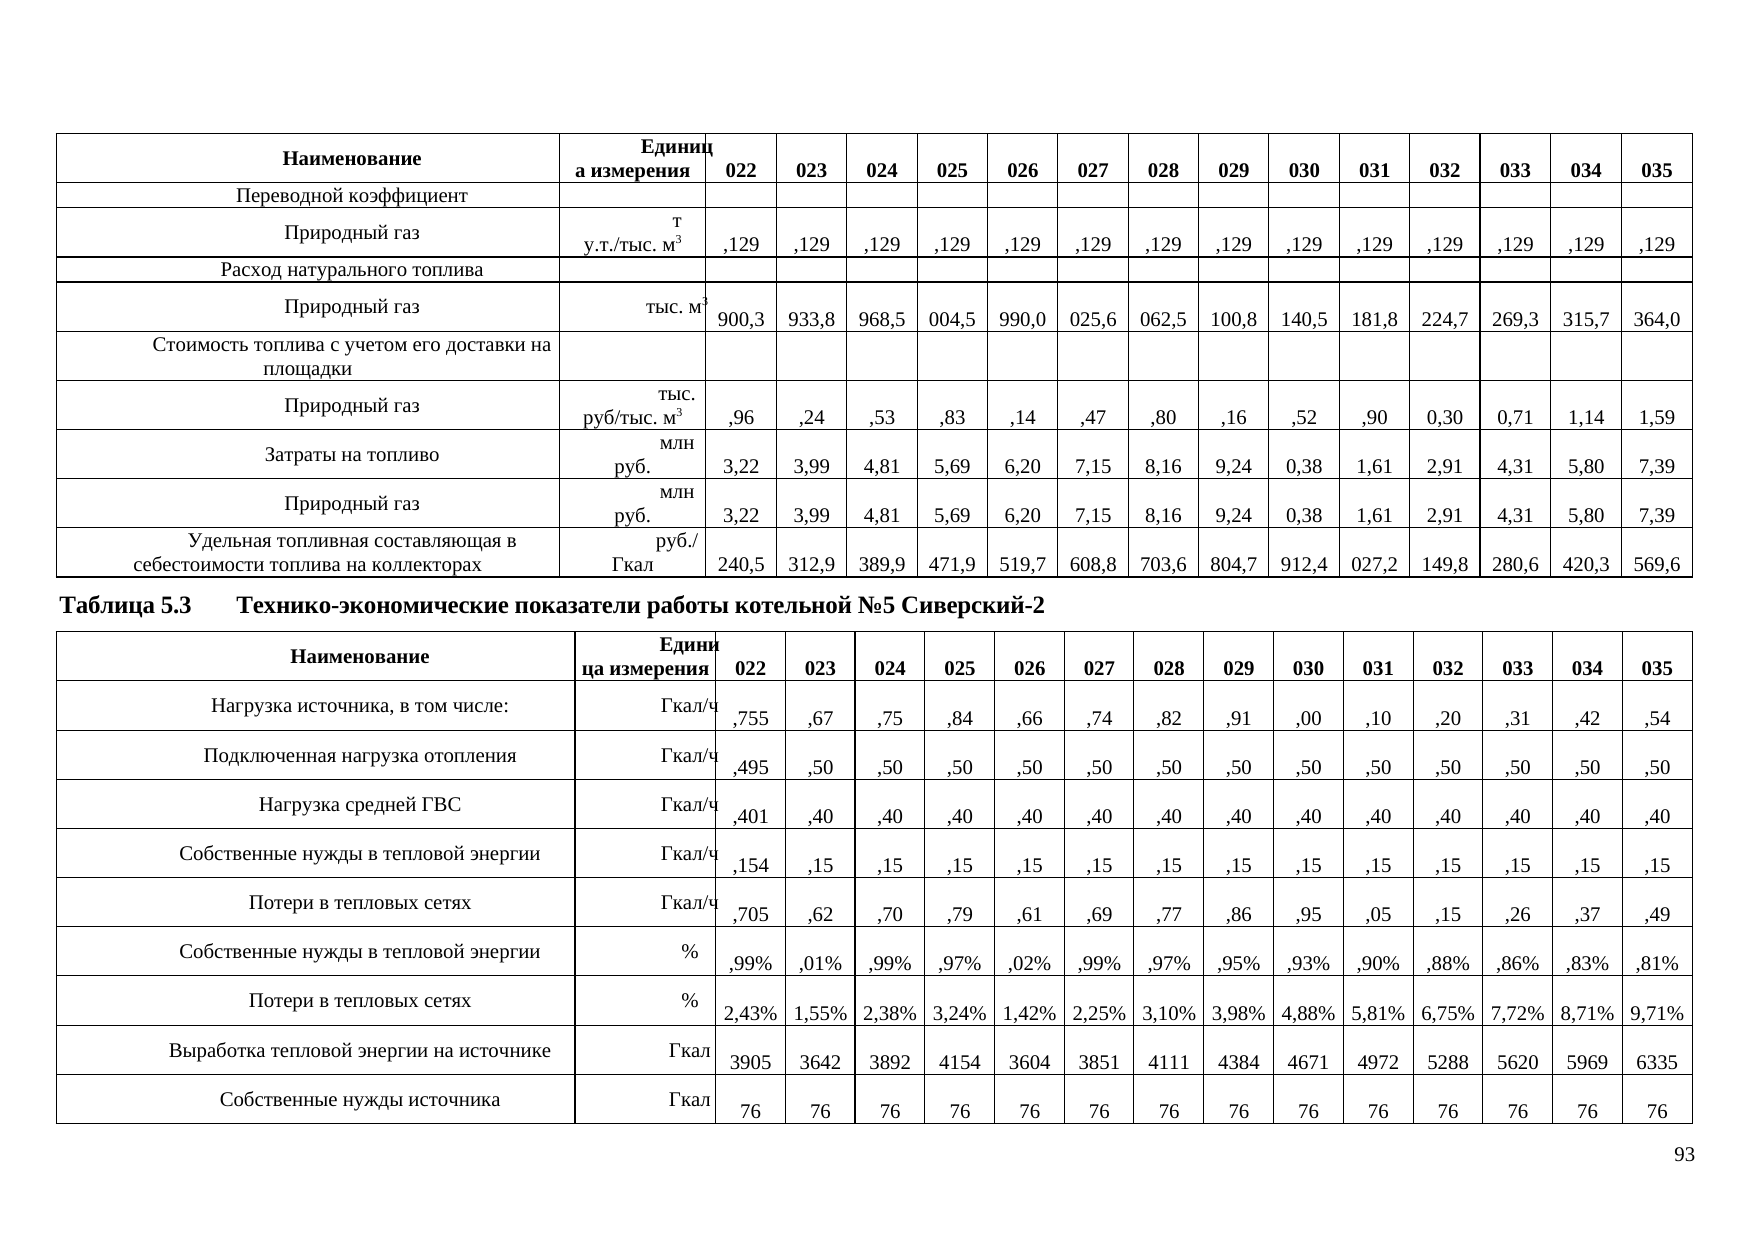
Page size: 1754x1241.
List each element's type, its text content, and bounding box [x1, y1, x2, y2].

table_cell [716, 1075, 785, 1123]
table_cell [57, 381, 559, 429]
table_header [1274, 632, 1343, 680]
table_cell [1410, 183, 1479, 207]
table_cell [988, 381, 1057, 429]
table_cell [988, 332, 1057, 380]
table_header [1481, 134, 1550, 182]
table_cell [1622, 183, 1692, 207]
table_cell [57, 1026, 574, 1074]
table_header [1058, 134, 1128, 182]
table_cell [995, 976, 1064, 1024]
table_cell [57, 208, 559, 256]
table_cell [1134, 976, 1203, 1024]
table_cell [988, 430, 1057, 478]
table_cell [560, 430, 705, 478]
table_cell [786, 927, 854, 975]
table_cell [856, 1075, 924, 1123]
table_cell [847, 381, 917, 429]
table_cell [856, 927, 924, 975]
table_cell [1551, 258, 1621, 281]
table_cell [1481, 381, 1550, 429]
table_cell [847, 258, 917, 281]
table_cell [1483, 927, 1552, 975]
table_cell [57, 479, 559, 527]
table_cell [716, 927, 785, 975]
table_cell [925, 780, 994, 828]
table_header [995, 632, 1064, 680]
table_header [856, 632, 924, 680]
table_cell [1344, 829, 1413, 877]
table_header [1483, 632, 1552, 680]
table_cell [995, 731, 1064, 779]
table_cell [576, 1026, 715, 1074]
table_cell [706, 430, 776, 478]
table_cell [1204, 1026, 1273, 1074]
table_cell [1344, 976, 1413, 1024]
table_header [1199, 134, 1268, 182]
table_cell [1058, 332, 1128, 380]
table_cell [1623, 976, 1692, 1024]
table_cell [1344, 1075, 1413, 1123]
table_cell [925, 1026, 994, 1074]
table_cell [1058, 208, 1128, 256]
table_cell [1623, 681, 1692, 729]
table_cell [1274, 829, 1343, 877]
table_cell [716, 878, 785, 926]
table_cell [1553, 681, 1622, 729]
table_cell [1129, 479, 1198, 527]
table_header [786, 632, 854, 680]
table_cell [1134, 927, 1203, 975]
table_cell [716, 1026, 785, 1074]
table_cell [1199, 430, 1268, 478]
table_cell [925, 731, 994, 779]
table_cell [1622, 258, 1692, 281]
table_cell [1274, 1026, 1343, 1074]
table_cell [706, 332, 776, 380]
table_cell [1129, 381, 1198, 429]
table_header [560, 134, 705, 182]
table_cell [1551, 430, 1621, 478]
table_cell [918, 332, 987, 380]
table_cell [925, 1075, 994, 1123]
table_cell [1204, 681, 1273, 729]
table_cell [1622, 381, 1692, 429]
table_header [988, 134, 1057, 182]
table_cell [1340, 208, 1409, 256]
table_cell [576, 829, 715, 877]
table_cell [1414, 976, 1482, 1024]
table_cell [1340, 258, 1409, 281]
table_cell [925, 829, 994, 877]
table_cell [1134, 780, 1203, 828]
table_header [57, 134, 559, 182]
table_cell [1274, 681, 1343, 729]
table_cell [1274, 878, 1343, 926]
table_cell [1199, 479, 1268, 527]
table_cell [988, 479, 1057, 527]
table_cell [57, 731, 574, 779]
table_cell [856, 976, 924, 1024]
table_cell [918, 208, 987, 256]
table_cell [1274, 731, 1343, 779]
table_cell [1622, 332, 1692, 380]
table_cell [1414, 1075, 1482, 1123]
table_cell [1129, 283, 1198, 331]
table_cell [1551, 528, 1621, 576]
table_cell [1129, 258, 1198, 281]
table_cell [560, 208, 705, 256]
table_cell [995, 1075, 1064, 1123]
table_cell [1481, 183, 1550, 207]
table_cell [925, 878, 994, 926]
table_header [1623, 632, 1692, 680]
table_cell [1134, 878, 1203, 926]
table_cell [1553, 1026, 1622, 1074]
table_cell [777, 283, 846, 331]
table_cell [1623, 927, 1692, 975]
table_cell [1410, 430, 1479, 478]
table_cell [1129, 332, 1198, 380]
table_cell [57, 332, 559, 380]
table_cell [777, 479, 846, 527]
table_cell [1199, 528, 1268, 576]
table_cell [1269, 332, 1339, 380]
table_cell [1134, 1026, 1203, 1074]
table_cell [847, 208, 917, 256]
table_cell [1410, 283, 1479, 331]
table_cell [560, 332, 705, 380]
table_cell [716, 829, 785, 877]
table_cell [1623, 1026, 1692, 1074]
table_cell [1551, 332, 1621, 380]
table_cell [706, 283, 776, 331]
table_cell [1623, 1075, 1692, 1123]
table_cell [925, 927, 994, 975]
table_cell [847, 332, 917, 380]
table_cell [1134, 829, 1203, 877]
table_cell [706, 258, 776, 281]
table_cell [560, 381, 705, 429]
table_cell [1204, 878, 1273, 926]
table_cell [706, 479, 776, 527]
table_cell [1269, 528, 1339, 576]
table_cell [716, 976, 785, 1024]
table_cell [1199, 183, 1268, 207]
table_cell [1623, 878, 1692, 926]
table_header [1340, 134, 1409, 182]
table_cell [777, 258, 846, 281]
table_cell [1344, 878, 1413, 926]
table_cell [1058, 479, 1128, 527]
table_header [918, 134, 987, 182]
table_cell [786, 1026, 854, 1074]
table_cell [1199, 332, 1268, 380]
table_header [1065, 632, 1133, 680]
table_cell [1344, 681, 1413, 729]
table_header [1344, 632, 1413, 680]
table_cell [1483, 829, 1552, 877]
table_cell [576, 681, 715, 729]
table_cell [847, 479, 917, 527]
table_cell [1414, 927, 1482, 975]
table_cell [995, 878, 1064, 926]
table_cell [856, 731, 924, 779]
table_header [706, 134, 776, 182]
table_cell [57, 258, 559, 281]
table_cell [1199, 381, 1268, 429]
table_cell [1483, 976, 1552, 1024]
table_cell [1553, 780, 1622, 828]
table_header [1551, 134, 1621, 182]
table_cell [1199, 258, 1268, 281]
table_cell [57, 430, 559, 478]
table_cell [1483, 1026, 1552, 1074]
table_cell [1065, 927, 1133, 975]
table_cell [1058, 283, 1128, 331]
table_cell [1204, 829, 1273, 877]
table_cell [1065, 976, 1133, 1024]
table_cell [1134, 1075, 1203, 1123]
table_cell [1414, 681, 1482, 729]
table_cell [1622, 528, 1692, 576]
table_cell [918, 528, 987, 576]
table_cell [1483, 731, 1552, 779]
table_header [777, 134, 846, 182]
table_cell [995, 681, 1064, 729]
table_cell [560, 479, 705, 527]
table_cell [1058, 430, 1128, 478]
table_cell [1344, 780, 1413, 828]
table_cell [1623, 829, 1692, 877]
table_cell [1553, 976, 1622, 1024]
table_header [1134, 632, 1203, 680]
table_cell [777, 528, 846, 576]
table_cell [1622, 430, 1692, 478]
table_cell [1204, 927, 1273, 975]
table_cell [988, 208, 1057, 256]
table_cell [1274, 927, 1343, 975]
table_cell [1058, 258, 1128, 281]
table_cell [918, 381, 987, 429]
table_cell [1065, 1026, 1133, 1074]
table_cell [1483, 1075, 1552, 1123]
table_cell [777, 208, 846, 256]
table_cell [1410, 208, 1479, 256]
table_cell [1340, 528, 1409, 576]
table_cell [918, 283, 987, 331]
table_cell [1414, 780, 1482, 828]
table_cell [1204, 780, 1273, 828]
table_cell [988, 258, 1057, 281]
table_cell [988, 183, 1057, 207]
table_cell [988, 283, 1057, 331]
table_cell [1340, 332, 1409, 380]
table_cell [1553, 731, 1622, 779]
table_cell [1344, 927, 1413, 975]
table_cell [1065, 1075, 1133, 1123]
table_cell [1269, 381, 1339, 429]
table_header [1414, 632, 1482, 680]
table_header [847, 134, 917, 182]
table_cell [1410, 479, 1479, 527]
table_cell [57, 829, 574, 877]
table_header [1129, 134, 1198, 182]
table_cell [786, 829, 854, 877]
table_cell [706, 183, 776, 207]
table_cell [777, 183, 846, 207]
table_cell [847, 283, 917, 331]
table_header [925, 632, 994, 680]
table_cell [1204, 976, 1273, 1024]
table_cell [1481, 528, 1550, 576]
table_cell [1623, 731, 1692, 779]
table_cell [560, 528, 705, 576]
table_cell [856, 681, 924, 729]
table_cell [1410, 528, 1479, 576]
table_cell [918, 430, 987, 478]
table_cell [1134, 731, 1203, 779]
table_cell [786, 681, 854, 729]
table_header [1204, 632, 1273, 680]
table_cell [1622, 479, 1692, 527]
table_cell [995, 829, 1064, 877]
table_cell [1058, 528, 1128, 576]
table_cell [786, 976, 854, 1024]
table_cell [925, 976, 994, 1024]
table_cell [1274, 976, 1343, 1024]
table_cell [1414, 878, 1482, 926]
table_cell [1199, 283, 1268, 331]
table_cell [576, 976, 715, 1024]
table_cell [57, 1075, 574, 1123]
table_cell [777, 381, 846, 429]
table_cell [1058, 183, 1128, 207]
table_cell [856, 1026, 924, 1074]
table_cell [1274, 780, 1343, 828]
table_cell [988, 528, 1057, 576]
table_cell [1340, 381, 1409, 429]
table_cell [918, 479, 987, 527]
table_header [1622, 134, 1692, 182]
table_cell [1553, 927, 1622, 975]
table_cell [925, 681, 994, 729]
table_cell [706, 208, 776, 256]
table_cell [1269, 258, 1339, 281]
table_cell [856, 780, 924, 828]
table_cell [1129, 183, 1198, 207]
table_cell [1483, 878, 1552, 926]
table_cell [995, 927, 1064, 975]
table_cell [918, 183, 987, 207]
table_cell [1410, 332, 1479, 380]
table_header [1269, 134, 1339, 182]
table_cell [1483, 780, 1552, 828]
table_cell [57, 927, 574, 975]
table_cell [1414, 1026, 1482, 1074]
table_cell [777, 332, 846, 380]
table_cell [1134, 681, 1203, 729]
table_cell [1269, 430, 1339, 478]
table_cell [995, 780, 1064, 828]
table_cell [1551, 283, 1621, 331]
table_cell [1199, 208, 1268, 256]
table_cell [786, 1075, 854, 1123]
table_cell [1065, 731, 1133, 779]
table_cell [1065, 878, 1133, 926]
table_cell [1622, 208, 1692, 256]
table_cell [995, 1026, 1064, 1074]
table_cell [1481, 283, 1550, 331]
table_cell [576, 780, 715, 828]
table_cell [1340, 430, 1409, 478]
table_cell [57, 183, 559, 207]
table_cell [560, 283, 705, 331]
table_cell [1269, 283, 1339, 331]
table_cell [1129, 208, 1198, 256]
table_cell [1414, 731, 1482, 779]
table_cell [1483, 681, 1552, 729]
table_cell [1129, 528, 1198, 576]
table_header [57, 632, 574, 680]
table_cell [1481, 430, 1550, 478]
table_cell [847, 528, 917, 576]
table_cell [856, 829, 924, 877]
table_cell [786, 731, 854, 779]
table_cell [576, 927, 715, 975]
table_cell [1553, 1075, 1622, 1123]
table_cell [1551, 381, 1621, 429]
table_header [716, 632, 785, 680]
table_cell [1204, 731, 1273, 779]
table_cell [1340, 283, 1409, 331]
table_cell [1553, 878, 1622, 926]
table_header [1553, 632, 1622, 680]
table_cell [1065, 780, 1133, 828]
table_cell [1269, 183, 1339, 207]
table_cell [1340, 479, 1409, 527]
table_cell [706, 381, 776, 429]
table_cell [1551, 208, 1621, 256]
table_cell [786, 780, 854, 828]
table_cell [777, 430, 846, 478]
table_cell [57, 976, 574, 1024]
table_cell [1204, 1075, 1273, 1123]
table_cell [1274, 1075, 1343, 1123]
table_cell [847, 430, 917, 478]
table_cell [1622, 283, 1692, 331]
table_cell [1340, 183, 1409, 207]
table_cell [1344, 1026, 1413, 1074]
text Технико-экономические показатели работы котельной №5 Сиверский-2 [59, 590, 1695, 619]
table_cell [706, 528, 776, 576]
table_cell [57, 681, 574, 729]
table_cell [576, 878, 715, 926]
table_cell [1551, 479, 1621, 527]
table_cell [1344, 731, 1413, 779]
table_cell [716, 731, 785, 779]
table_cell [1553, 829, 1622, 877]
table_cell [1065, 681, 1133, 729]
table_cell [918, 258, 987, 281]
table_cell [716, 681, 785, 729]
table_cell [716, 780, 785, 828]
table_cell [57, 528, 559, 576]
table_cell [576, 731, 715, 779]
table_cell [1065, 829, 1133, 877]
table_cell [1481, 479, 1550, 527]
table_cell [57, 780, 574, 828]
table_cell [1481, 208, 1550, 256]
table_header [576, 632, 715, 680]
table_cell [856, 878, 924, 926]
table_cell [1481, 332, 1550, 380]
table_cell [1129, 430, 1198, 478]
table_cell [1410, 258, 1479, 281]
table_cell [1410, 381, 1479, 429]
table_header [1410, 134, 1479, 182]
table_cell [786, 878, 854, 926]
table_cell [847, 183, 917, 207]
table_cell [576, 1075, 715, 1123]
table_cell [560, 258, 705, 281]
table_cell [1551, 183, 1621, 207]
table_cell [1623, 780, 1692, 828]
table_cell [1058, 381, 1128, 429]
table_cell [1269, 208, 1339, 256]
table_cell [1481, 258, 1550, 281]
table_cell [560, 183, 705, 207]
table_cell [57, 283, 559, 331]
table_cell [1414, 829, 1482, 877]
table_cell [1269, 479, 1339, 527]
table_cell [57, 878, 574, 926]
